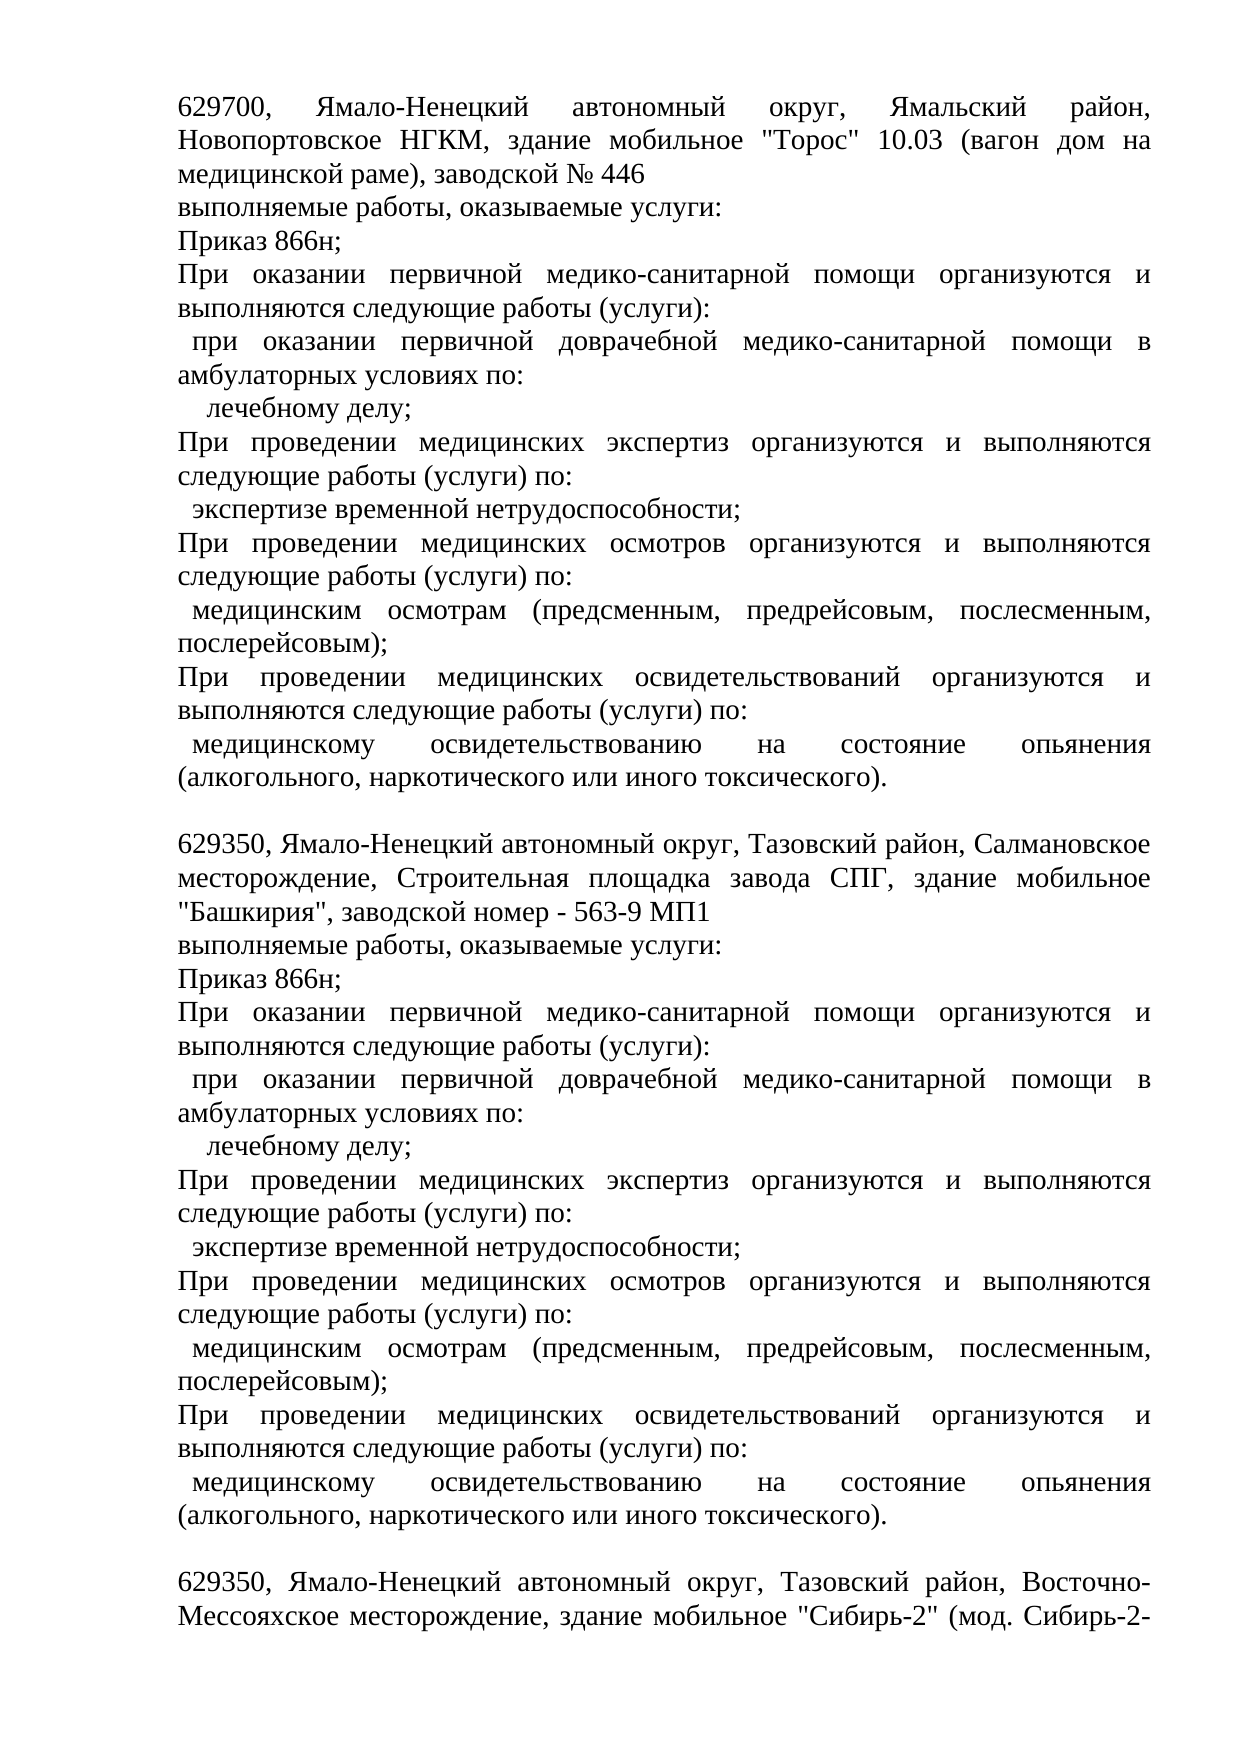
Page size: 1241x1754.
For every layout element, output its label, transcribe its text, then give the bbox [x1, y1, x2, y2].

text экспертизе временной нетрудоспособности; [177, 491, 1152, 525]
text Приказ 866н; [177, 223, 1152, 256]
text При проведении медицинских освидетельствований организуются и выполняются следующие работы (услуги) по: [177, 659, 1152, 726]
text 629700, Ямало-Ненецкий автономный округ, Ямальский район, Новопортовское НГКМ, здание мобильное "Торос" 10.03 (вагон дом на медицинской раме), заводской № 446 [177, 89, 1152, 189]
text медицинским осмотрам (предсменным, предрейсовым, послесменным, послерейсовым); [177, 1330, 1152, 1397]
text При проведении медицинских экспертиз организуются и выполняются следующие работы (услуги) по: [177, 1162, 1152, 1229]
text 629350, Ямало-Ненецкий автономный округ, Тазовский район, Салмановское месторождение, Строительная площадка завода СПГ, здание мобильное "Башкирия", заводской номер - 563-9 МП1 [177, 827, 1152, 927]
text медицинскому освидетельствованию на состояние опьянения (алкогольного, наркотического или иного токсического). [177, 1464, 1152, 1531]
text лечебному делу; [177, 1128, 1152, 1162]
text При проведении медицинских осмотров организуются и выполняются следующие работы (услуги) по: [177, 1263, 1152, 1330]
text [177, 1564, 1152, 1632]
text При оказании первичной медико-санитарной помощи организуются и выполняются следующие работы (услуги): [177, 256, 1152, 323]
text экспертизе временной нетрудоспособности; [177, 1229, 1152, 1263]
text При оказании первичной медико-санитарной помощи организуются и выполняются следующие работы (услуги): [177, 994, 1152, 1061]
text медицинским осмотрам (предсменным, предрейсовым, послесменным, послерейсовым); [177, 592, 1152, 659]
text медицинскому освидетельствованию на состояние опьянения (алкогольного, наркотического или иного токсического). [177, 726, 1152, 793]
text выполняемые работы, оказываемые услуги: [177, 927, 1152, 961]
text При проведении медицинских осмотров организуются и выполняются следующие работы (услуги) по: [177, 525, 1152, 592]
text при оказании первичной доврачебной медико-санитарной помощи в амбулаторных условиях по: [177, 1061, 1152, 1128]
text При проведении медицинских освидетельствований организуются и выполняются следующие работы (услуги) по: [177, 1397, 1152, 1464]
text При проведении медицинских экспертиз организуются и выполняются следующие работы (услуги) по: [177, 424, 1152, 491]
text Приказ 866н; [177, 961, 1152, 994]
text лечебному делу; [177, 391, 1152, 424]
text выполняемые работы, оказываемые услуги: [177, 189, 1152, 223]
text при оказании первичной доврачебной медико-санитарной помощи в амбулаторных условиях по: [177, 323, 1152, 391]
